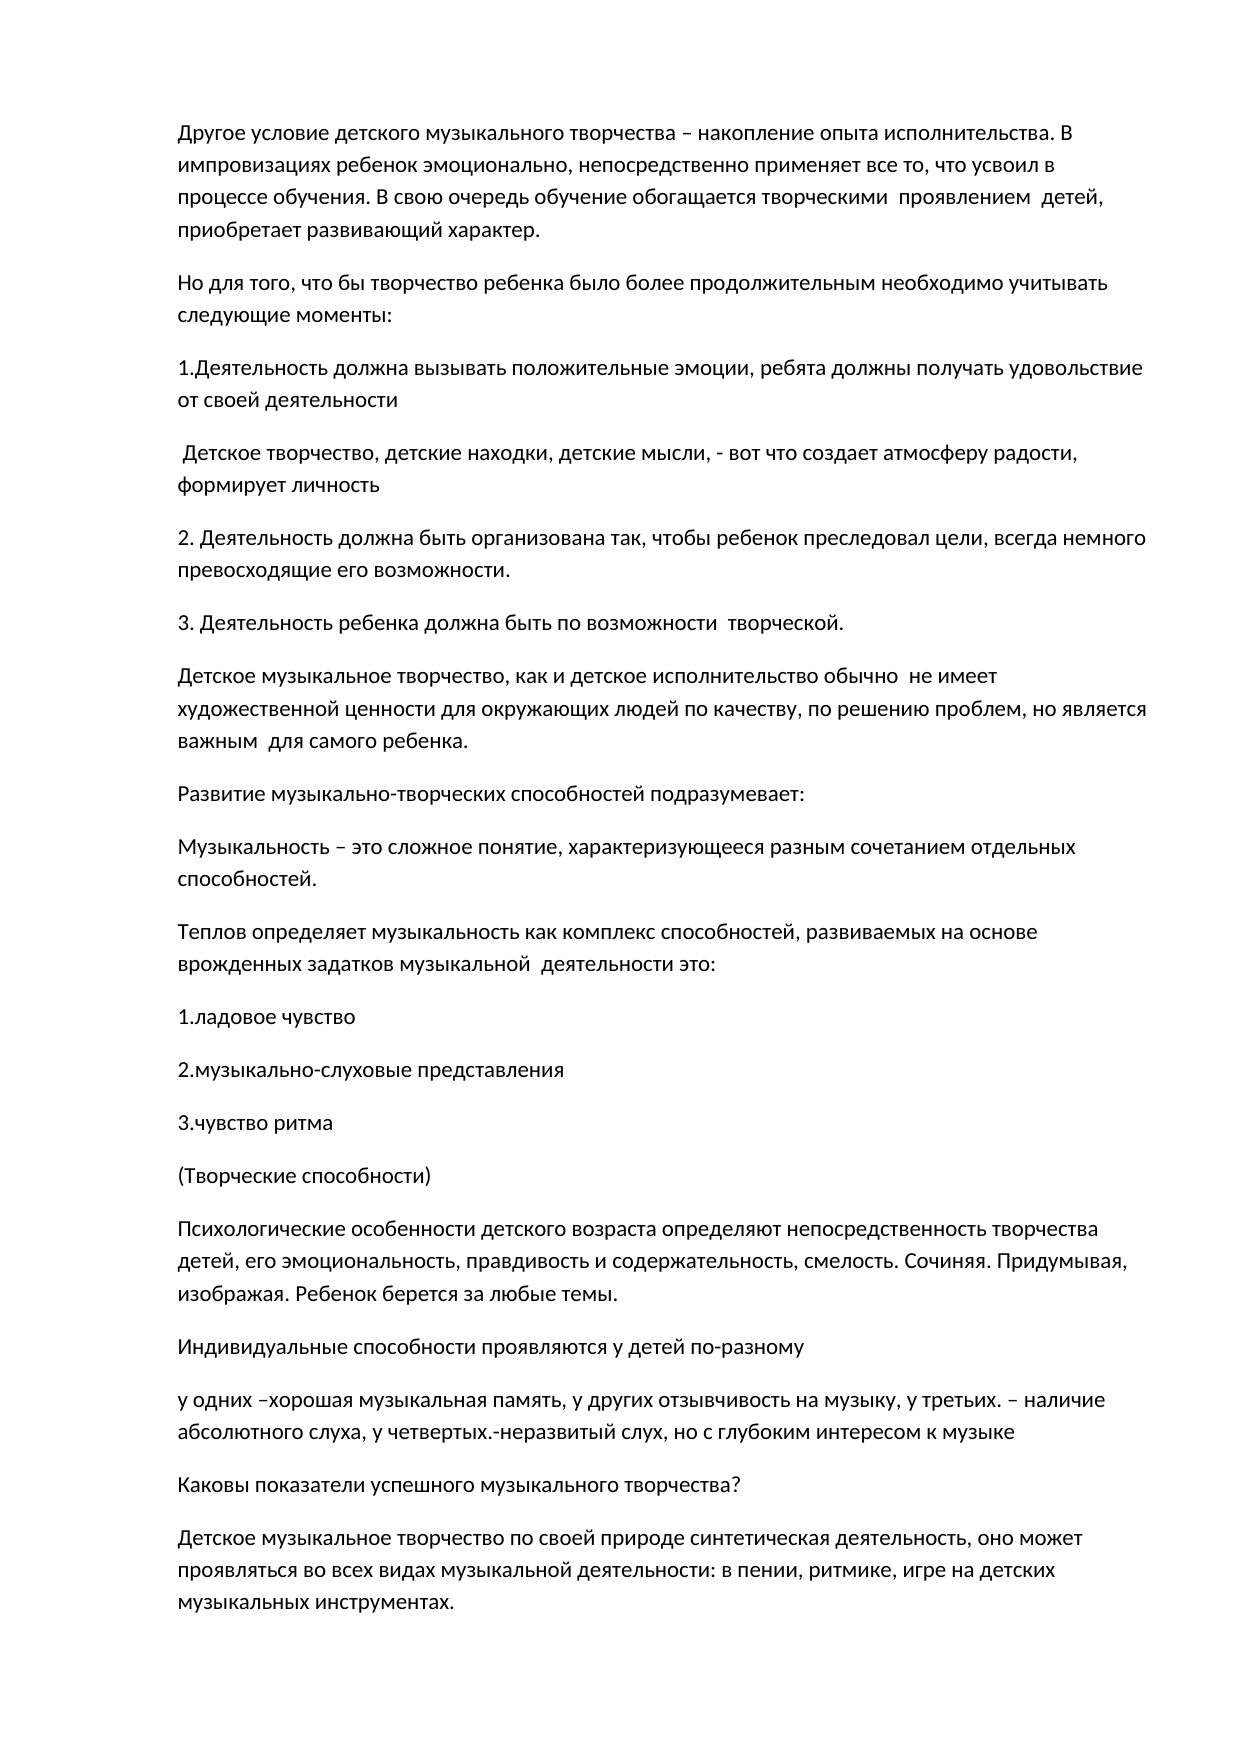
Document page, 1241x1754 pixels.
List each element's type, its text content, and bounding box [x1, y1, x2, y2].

text 3.чувство ритма [177, 1108, 1152, 1136]
text Теплов определяет музыкальность как комплекс способностей, развиваемых на основе врожденных задатков музыкальной деятельности это: [177, 917, 1152, 977]
text Другое условие детского музыкального творчества – накопление опыта исполнительства. В импровизациях ребенок эмоционально, непосредственно применяет все то, что усвоил в процессе обучения. В свою очередь обучение обогащается творческими проявлением детей, приобретает развивающий характер. [177, 118, 1152, 243]
text 1.ладовое чувство [177, 1002, 1152, 1030]
text (Творческие способности) [177, 1161, 1152, 1189]
text 1.Деятельность должна вызывать положительные эмоции, ребята должны получать удовольствие от своей деятельности [177, 353, 1152, 413]
text 3. Деятельность ребенка должна быть по возможности творческой. [177, 608, 1152, 637]
text у одних –хорошая музыкальная память, у других отзывчивость на музыку, у третьих. – наличие абсолютного слуха, у четвертых.-неразвитый слух, но с глубоким интересом к музыке [177, 1385, 1152, 1445]
text Детское музыкальное творчество по своей природе синтетическая деятельность, оно может проявляться во всех видах музыкальной деятельности: в пении, ритмике, игре на детских музыкальных инструментах. [177, 1523, 1152, 1616]
text 2.музыкально-слуховые представления [177, 1055, 1152, 1083]
text Психологические особенности детского возраста определяют непосредственность творчества детей, его эмоциональность, правдивость и содержательность, смелость. Сочиняя. Придумывая, изображая. Ребенок берется за любые темы. [177, 1214, 1152, 1307]
text Индивидуальные способности проявляются у детей по-разному [177, 1332, 1152, 1360]
text Детское творчество, детские находки, детские мысли, - вот что создает атмосферу радости, формирует личность [177, 438, 1152, 498]
text Развитие музыкально-творческих способностей подразумевает: [177, 779, 1152, 807]
text Детское музыкальное творчество, как и детское исполнительство обычно не имеет художественной ценности для окружающих людей по качеству, по решению проблем, но является важным для самого ребенка. [177, 662, 1152, 754]
text 2. Деятельность должна быть организована так, чтобы ребенок преследовал цели, всегда немного превосходящие его возможности. [177, 523, 1152, 583]
text Каковы показатели успешного музыкального творчества? [177, 1470, 1152, 1498]
text Музыкальность – это сложное понятие, характеризующееся разным сочетанием отдельных способностей. [177, 832, 1152, 892]
text Но для того, что бы творчество ребенка было более продолжительным необходимо учитывать следующие моменты: [177, 268, 1152, 328]
